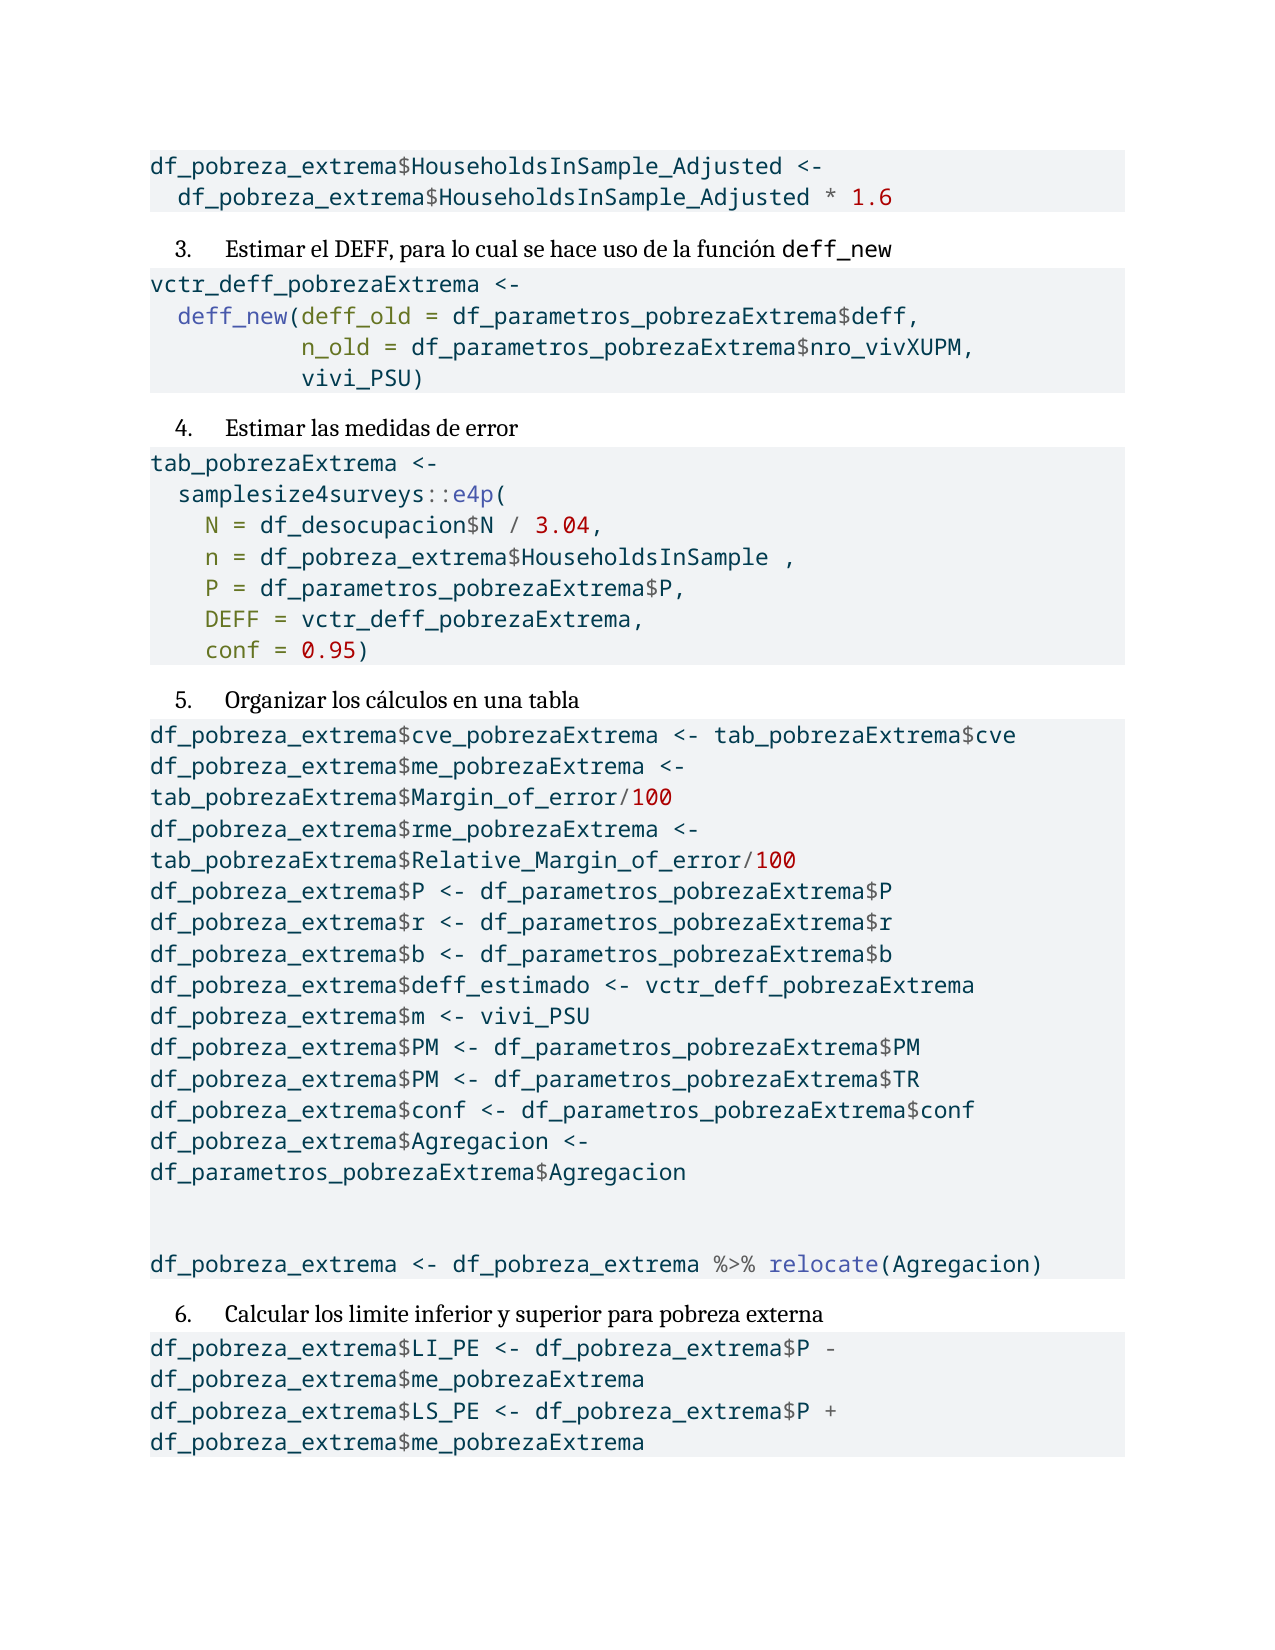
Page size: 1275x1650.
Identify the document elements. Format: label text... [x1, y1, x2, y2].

list Calcular los limite inferior y superior para pobreza externa [175, 1299, 1125, 1328]
list Estimar las medidas de error [175, 414, 1125, 443]
text df_pobreza_extrema$LI_PE <- df_pobreza_extrema$P - df_pobreza_extrema$me_pobrezaExtrema df_pobreza_extrema$LS_PE <- df_pobreza_extrema$P + df_pobreza_extrema$me_pobrezaExtrema [150, 1332, 1125, 1457]
text vctr_deff_pobrezaExtrema <- deff_new(deff_old = df_parametros_pobrezaExtrema$deff, n_old = df_parametros_pobrezaExtrema$nro_vivXUPM, vivi_PSU) [150, 268, 1125, 393]
list Estimar el DEFF, para lo cual se hace uso de la función deff_new [175, 233, 1125, 264]
list Organizar los cálculos en una tabla [175, 686, 1125, 715]
text tab_pobrezaExtrema <- samplesize4surveys::e4p( N = df_desocupacion$N / 3.04, n = df_pobreza_extrema$HouseholdsInSample , P = df_parametros_pobrezaExtrema$P, DEFF = vctr_deff_pobrezaExtrema, conf = 0.95) [370, 447, 1125, 665]
text df_pobreza_extrema$cve_pobrezaExtrema <- tab_pobrezaExtrema$cve df_pobreza_extrema$me_pobrezaExtrema <- tab_pobrezaExtrema$Margin_of_error/100 df_pobreza_extrema$rme_pobrezaExtrema <- tab_pobrezaExtrema$Relative_Margin_of_error/100 df_pobreza_extrema$P <- df_parametros_pobrezaExtrema$P df_pobreza_extrema$r <- df_parametros_pobrezaExtrema$r df_pobreza_extrema$b <- df_parametros_pobrezaExtrema$b df_pobreza_extrema$deff_estimado <- vctr_deff_pobrezaExtrema df_pobreza_extrema$m <- vivi_PSU df_pobreza_extrema$PM <- df_parametros_pobrezaExtrema$PM df_pobreza_extrema$PM <- df_parametros_pobrezaExtrema$TR df_pobreza_extrema$conf <- df_parametros_pobrezaExtrema$conf df_pobreza_extrema$Agregacion <- df_parametros_pobrezaExtrema$Agregacion df_pobreza_extrema <- df_pobreza_extrema %>% relocate(Agregacion) [150, 719, 1125, 1279]
